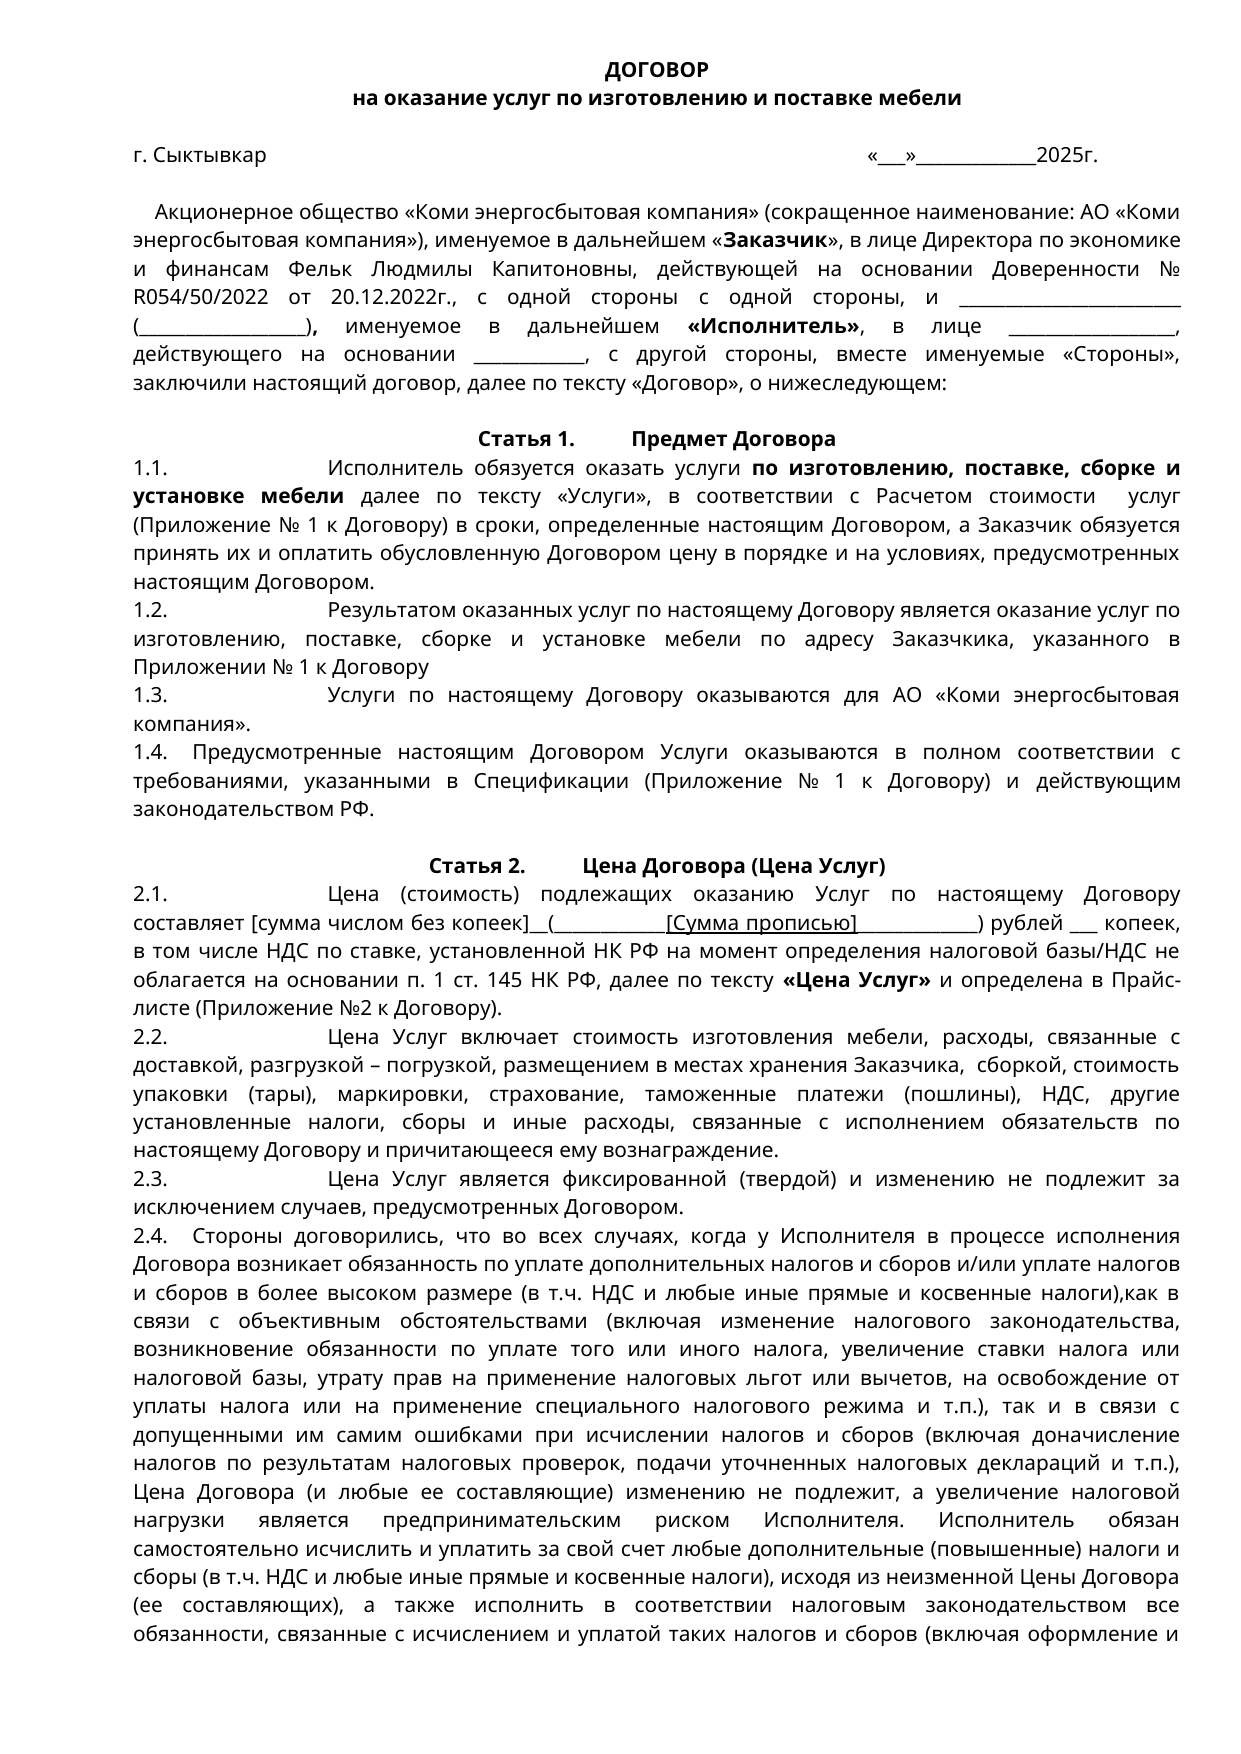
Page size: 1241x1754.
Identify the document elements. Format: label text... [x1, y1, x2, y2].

list Результатом оказанных услуг по настоящему Договору является оказание услуг по изготовлению, поставке, сборке и установке мебели по адресу Заказчкика, указанного в Приложении № 1 к Договору [133, 595, 1181, 681]
text на оказание услуг по изготовлению и поставке мебели [133, 83, 1181, 112]
subtitle Предмет Договора [133, 424, 1181, 453]
list Цена (стоимость) подлежащих оказанию Услуг по настоящему Договору составляет [сумма числом без копеек]__(____________[Сумма прописью]_____________) рублей ___ копеек, в том числе НДС по ставке, установленной НК РФ на момент определения налоговой базы/НДС не облагается на основании п. 1 ст. 145 НК РФ, далее по тексту «Цена Услуг» и определена в Прайс-листе (Приложение №2 к Договору). [133, 879, 1181, 1022]
subtitle Цена Договора (Цена Услуг) [133, 851, 1181, 879]
list Цена Услуг является фиксированной (твердой) и изменению не подлежит за исключением случаев, предусмотренных Договором. [133, 1164, 1181, 1221]
text г. Сыктывкар «___»_____________2025г. [133, 140, 1181, 169]
list Услуги по настоящему Договору оказываются для АО «Коми энергосбытовая компания». [133, 681, 1181, 737]
list Цена Услуг включает стоимость изготовления мебели, расходы, связанные с доставкой, разгрузкой – погрузкой, размещением в местах хранения Заказчика, сборкой, стоимость упаковки (тары), маркировки, страхование, таможенные платежи (пошлины), НДС, другие установленные налоги, сборы и иные расходы, связанные с исполнением обязательств по настоящему Договору и причитающееся ему вознаграждение. [133, 1022, 1181, 1164]
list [133, 1221, 1181, 1647]
list Предусмотренные настоящим Договором Услуги оказываются в полном соответствии с требованиями, указанными в Спецификации (Приложение № 1 к Договору) и действующим законодательством РФ. [133, 737, 1181, 823]
list Исполнитель обязуется оказать услуги по изготовлению, поставке, сборке и установке мебели далее по тексту «Услуги», в соответствии с Расчетом стоимости услуг (Приложение № 1 к Договору) в сроки, определенные настоящим Договором, а Заказчик обязуется принять их и оплатить обусловленную Договором цену в порядке и на условиях, предусмотренных настоящим Договором. [133, 453, 1181, 595]
text Акционерное общество «Коми энергосбытовая компания» (сокращенное наименование: АО «Коми энергосбытовая компания»), именуемое в дальнейшем «Заказчик», в лице Директора по экономике и финансам Фельк Людмилы Капитоновны, действующей на основании Доверенности № R054/50/2022 от 20.12.2022г., с одной стороны с одной стороны, и ________________________ (__________________), именуемое в дальнейшем «Исполнитель», в лице __________________, действующего на основании ____________, с другой стороны, вместе именуемые «Стороны», заключили настоящий договор, далее по тексту «Договор», о нижеследующем: [133, 197, 1181, 396]
text ДОГОВОР [133, 55, 1181, 83]
